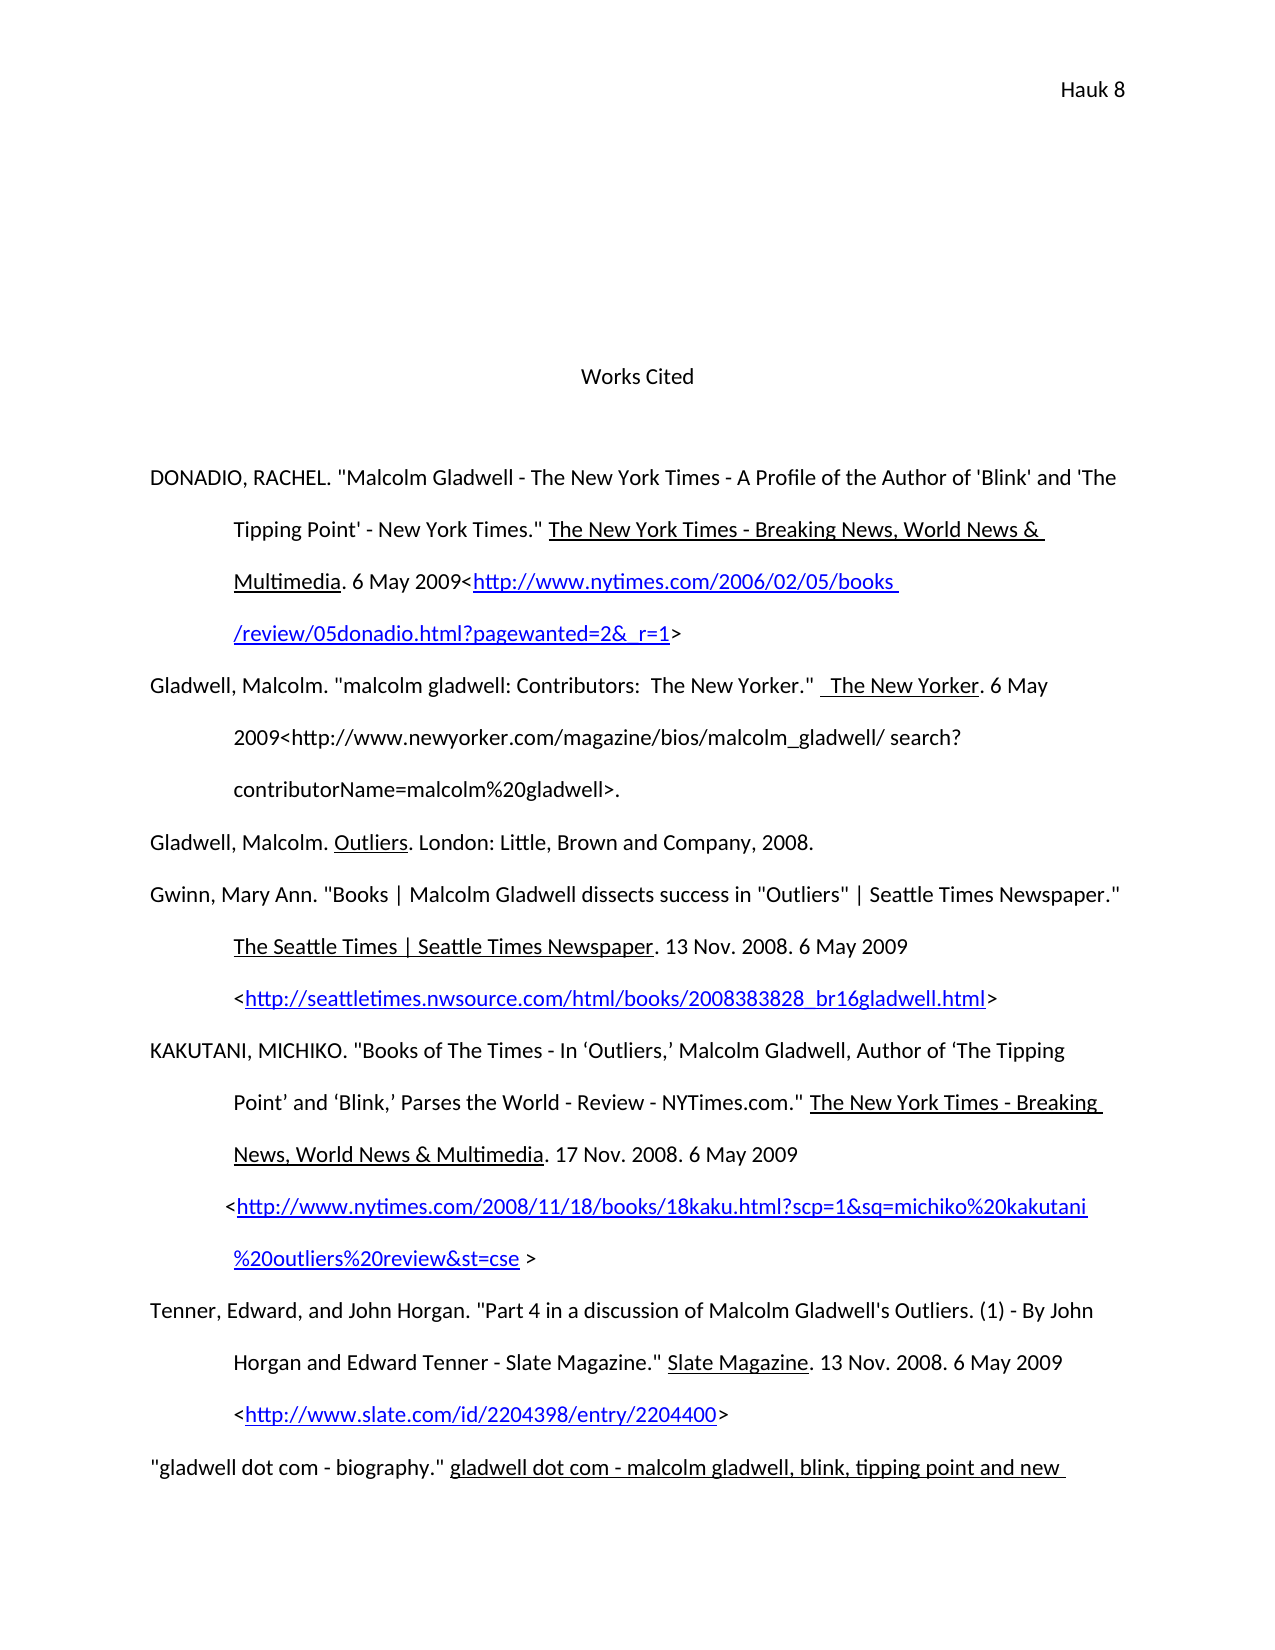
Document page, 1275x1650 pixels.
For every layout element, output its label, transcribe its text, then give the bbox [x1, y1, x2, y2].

text Gladwell, Malcolm. Outliers. London: Little, Brown and Company, 2008. [150, 803, 1125, 856]
text Gladwell, Malcolm. "malcolm gladwell: Contributors: The New Yorker." The New Yorker. 6 May 2009<http://www.newyorker.com/magazine/bios/malcolm_gladwell/ search?contributorName=malcolm%20gladwell>. [150, 647, 1125, 803]
text Tenner, Edward, and John Horgan. "Part 4 in a discussion of Malcolm Gladwell's Outliers. (1) - By John Horgan and Edward Tenner - Slate Magazine." Slate Magazine. 13 Nov. 2008. 6 May 2009 <http://www.slate.com/id/2204398/entry/2204400> [150, 1272, 1125, 1428]
text Works Cited [150, 362, 1125, 390]
text DONADIO, RACHEL. "Malcolm Gladwell - The New York Times - A Profile of the Author of 'Blink' and 'The Tipping Point' - New York Times." The New York Times - Breaking News, World News & Multimedia. 6 May 2009<http://www.nytimes.com/2006/02/05/books /review/05donadio.html?pagewanted=2&_r=1> [150, 439, 1125, 647]
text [150, 1428, 1125, 1481]
text <http://www.nytimes.com/2008/11/18/books/18kaku.html?scp=1&sq=michiko%20kakutani%20outliers%20review&st=cse > [225, 1168, 1125, 1272]
text Gwinn, Mary Ann. "Books | Malcolm Gladwell dissects success in "Outliers" | Seattle Times Newspaper." The Seattle Times | Seattle Times Newspaper. 13 Nov. 2008. 6 May 2009 <http://seattletimes.nwsource.com/html/books/2008383828_br16gladwell.html> [150, 856, 1125, 1012]
text KAKUTANI, MICHIKO. "Books of The Times - In ‘Outliers,’ Malcolm Gladwell, Author of ‘The Tipping Point’ and ‘Blink,’ Parses the World - Review - NYTimes.com." The New York Times - Breaking News, World News & Multimedia. 17 Nov. 2008. 6 May 2009 [150, 1012, 1125, 1168]
